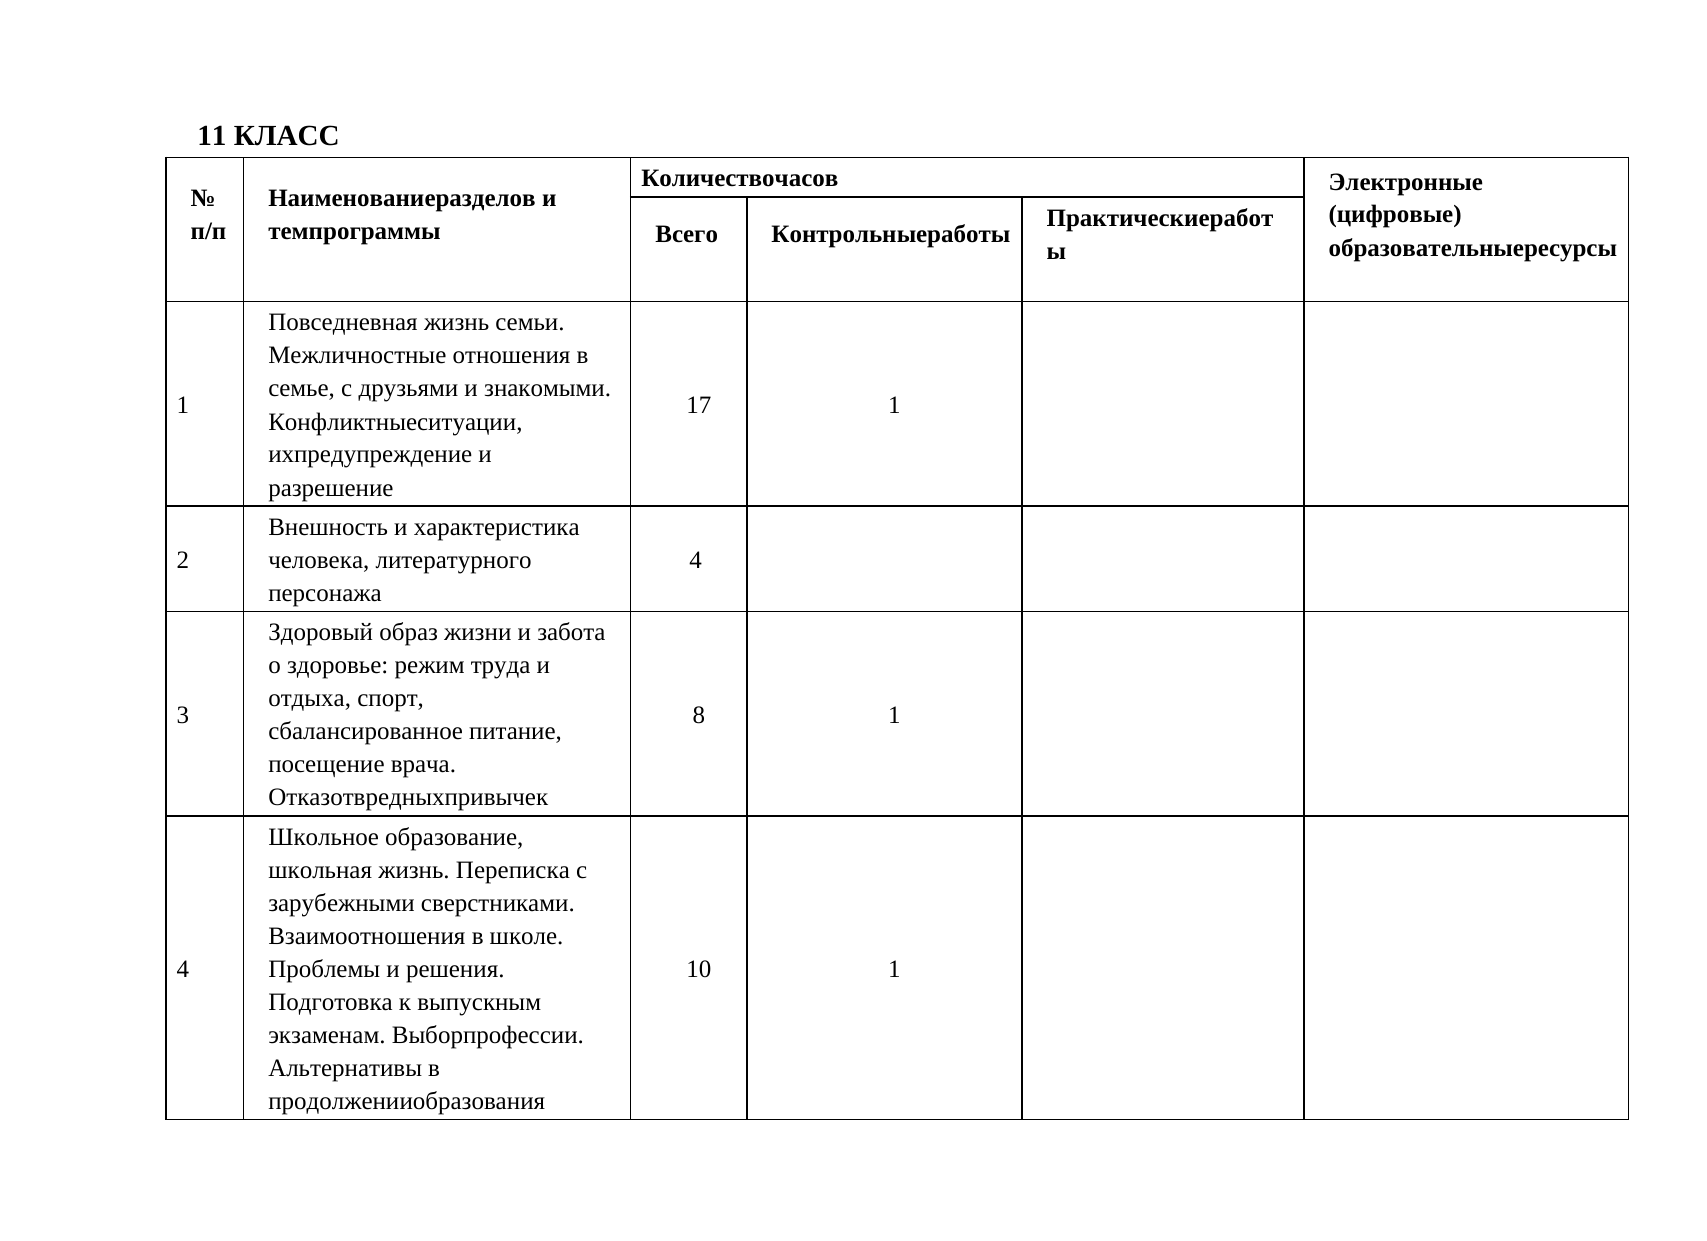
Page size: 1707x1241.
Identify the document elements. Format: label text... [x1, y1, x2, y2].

table_cell 1 [748, 302, 1021, 505]
table_cell Контрольныеработы [748, 198, 1021, 301]
table_header Электронные (цифровые) образовательныересурсы [1305, 158, 1628, 301]
table_cell 4 [631, 507, 746, 611]
table_cell 10 [631, 817, 746, 1119]
table_cell [748, 507, 1021, 611]
table_cell Повседневная жизнь семьи. Межличностные отношения в семье, с друзьями и знакомыми. Конфликтныеситуации, ихпредупреждение и разрешение [244, 302, 630, 505]
table_cell 2 [167, 507, 243, 611]
table_cell Внешность и характеристика человека, литературного персонажа [244, 507, 630, 611]
table_cell Школьное образование, школьная жизнь. Переписка с зарубежными сверстниками. Взаимоотношения в школе. Проблемы и решения. Подготовка к выпускным экзаменам. Выборпрофессии. Альтернативы в продолженииобразования [244, 817, 630, 1119]
table_cell [1023, 817, 1303, 1119]
text 11 КЛАСС [190, 118, 1618, 152]
table_cell [1023, 507, 1303, 611]
table_cell [1305, 612, 1628, 815]
table_cell 1 [748, 817, 1021, 1119]
table_cell 8 [631, 612, 746, 815]
table_cell 3 [167, 612, 243, 815]
table_cell [1305, 817, 1628, 1119]
table_cell [1305, 507, 1628, 611]
table_header Наименованиеразделов и темпрограммы [244, 158, 630, 301]
table_cell 4 [167, 817, 243, 1119]
table_header Количествочасов [631, 158, 1303, 196]
table_cell [1305, 302, 1628, 505]
table_cell 1 [167, 302, 243, 505]
table_cell Всего [631, 198, 746, 301]
table_cell 1 [748, 612, 1021, 815]
table_cell [1023, 612, 1303, 815]
table_header № п/п [167, 158, 243, 301]
table_cell Практическиеработы [1023, 198, 1303, 301]
table_cell 17 [631, 302, 746, 505]
table_cell [1023, 302, 1303, 505]
table_cell Здоровый образ жизни и забота о здоровье: режим труда и отдыха, спорт, сбалансированное питание, посещение врача. Отказотвредныхпривычек [244, 612, 630, 815]
